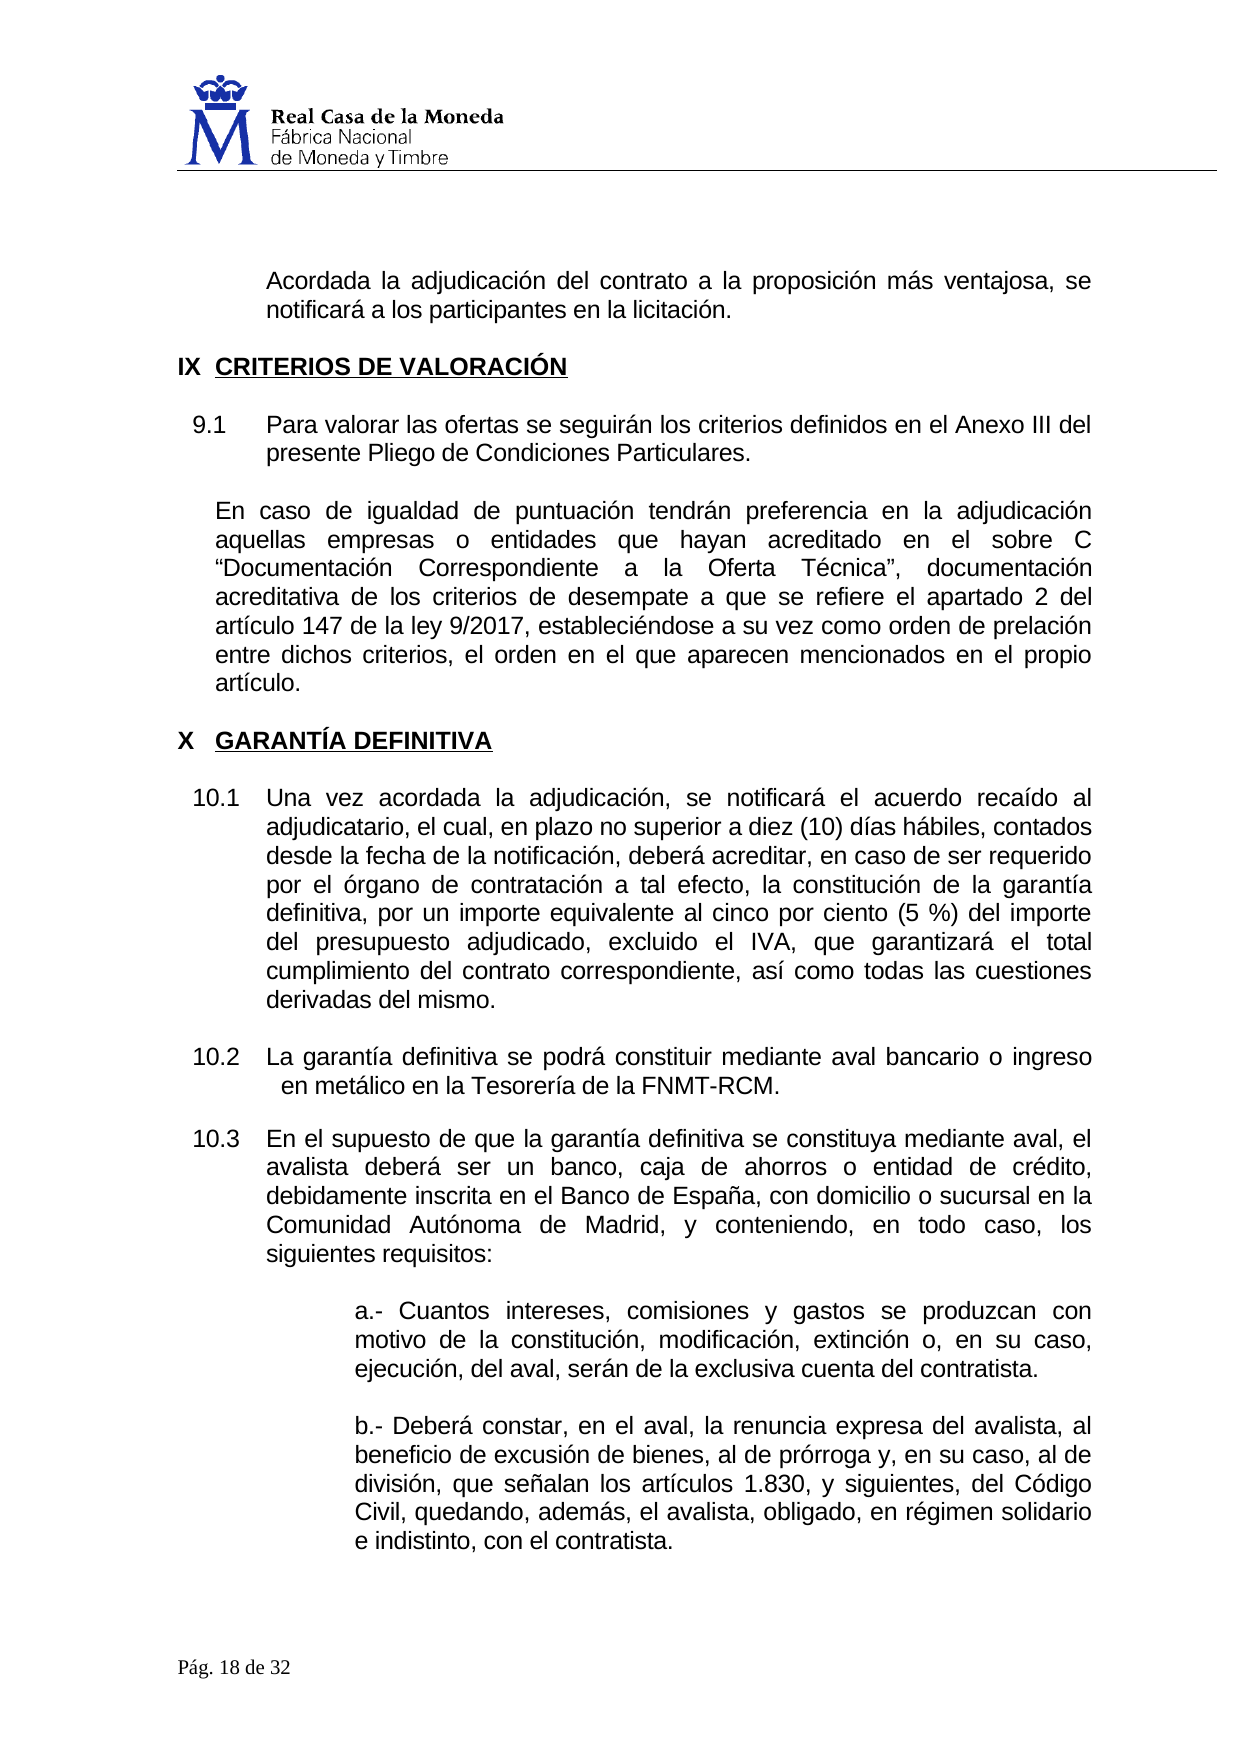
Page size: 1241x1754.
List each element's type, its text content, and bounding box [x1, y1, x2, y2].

list a.- Cuantos intereses, comisiones y gastos se produzcan con motivo de la constitución, modificación, extinción o, en su caso, ejecución, del aval, serán de la exclusiva cuenta del contratista. [354, 1296, 1092, 1382]
list La garantía definitiva se podrá constituir mediante aval bancario o ingreso en metálico en la Tesorería de la FNMT-RCM. [192, 1042, 1092, 1099]
list CRITERIOS DE VALORACIÓN [177, 352, 1092, 381]
list Una vez acordada la adjudicación, se notificará el acuerdo recaído al adjudicatario, el cual, en plazo no superior a diez (10) días hábiles, contados desde la fecha de la notificación, deberá acreditar, en caso de ser requerido por el órgano de contratación a tal efecto, la constitución de la garantía definitiva, por un importe equivalente al cinco por ciento (5 %) del importe del presupuesto adjudicado, excluido el IVA, que garantizará el total cumplimiento del contrato correspondiente, así como todas las cuestiones derivadas del mismo. [192, 783, 1092, 1013]
list Acordada la adjudicación del contrato a la proposición más ventajosa, se notificará a los participantes en la licitación. [266, 266, 1092, 323]
picture [184, 75, 504, 168]
list GARANTÍA DEFINITIVA [177, 726, 1092, 754]
list En el supuesto de que la garantía definitiva se constituya mediante aval, el avalista deberá ser un banco, caja de ahorros o entidad de crédito, debidamente inscrita en el Banco de España, con domicilio o sucursal en la Comunidad Autónoma de Madrid, y conteniendo, en todo caso, los siguientes requisitos: [192, 1123, 1092, 1267]
list En caso de igualdad de puntuación tendrán preferencia en la adjudicación aquellas empresas o entidades que hayan acreditado en el sobre C “Documentación Correspondiente a la Oferta Técnica”, documentación acreditativa de los criterios de desempate a que se refiere el apartado 2 del artículo 147 de la ley 9/2017, estableciéndose a su vez como orden de prelación entre dichos criterios, el orden en el que aparecen mencionados en el propio artículo. [215, 496, 1092, 697]
list Para valorar las ofertas se seguirán los criterios definidos en el Anexo III del presente Pliego de Condiciones Particulares. [192, 409, 1092, 467]
list b.- Deberá constar, en el aval, la renuncia expresa del avalista, al beneficio de excusión de bienes, al de prórroga y, en su caso, al de división, que señalan los artículos 1.830, y siguientes, del Código Civil, quedando, además, el avalista, obligado, en régimen solidario e indistinto, con el contratista. [354, 1411, 1092, 1555]
